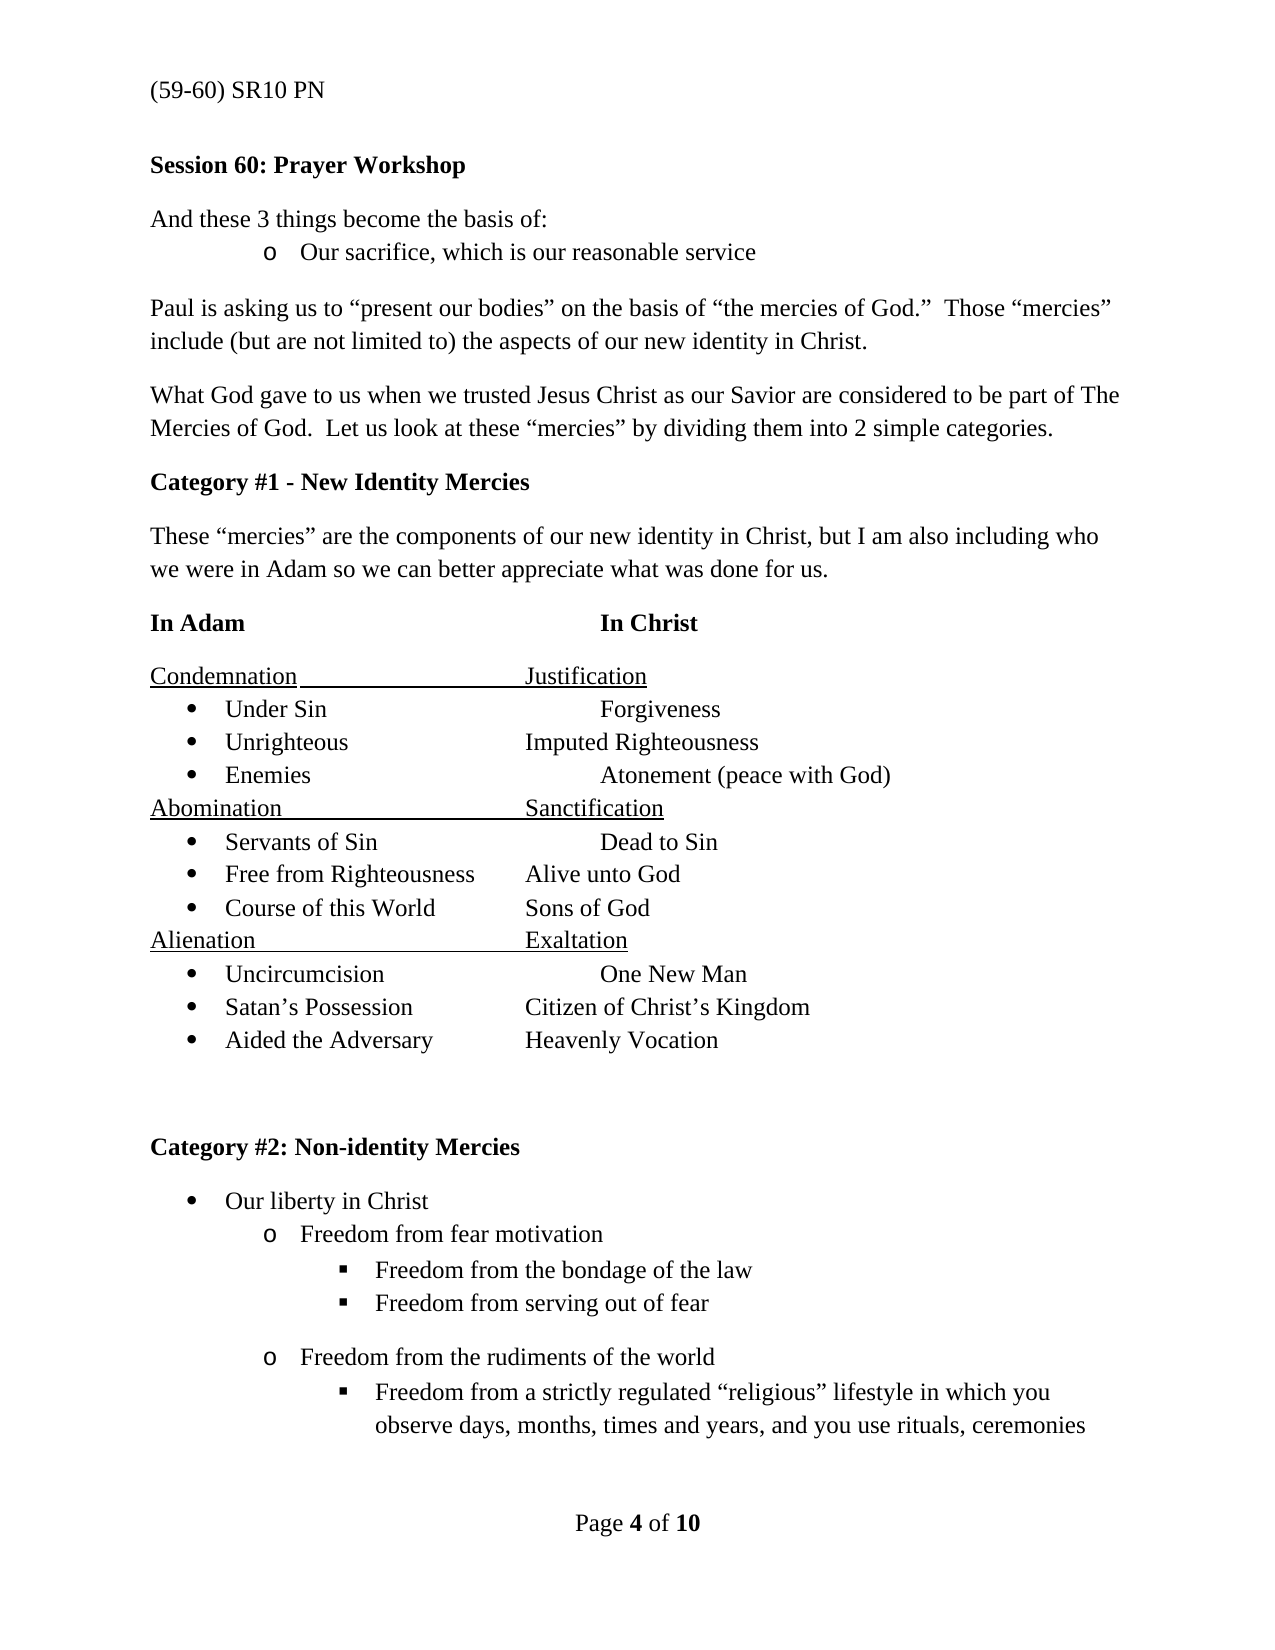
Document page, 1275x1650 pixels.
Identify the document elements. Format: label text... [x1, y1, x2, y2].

text Abomination Sanctification [150, 793, 1125, 822]
list Unrighteous Imputed Righteousness [187, 727, 1125, 756]
list Our sacrifice, which is our reasonable service [262, 237, 1125, 268]
text Alienation Exaltation [150, 926, 1125, 954]
list Uncircumcision One New Man [187, 959, 1125, 987]
list Our liberty in Christ [187, 1186, 1125, 1215]
list Freedom from the bondage of the law [337, 1255, 1125, 1283]
list Enemies Atonement (peace with God) [187, 761, 1125, 789]
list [337, 1377, 1125, 1439]
list Course of this World Sons of God [187, 893, 1125, 921]
text In Adam In Christ [150, 608, 1125, 636]
list Freedom from fear motivation [262, 1219, 1125, 1250]
list Freedom from the rudiments of the world [262, 1342, 1125, 1372]
text Category #2: Non-identity Mercies [150, 1132, 1125, 1161]
text Category #1 - New Identity Mercies [150, 467, 1125, 496]
text What God gave to us when we trusted Jesus Christ as our Savior are considered to be part of The Mercies of God. Let us look at these “mercies” by dividing them into 2 simple categories. [150, 380, 1125, 442]
list Free from Righteousness Alive unto God [187, 859, 1125, 888]
list Freedom from serving out of fear [337, 1288, 1125, 1316]
list Satan’s Possession Citizen of Christ’s Kingdom [187, 992, 1125, 1020]
list Aided the Adversary Heavenly Vocation [187, 1025, 1125, 1053]
text And these 3 things become the basis of: [150, 204, 1125, 233]
text Session 60: Prayer Workshop [150, 150, 1125, 179]
text Condemnation Justification [150, 661, 1125, 690]
text These “mercies” are the components of our new identity in Christ, but I am also including who we were in Adam so we can better appreciate what was done for us. [150, 521, 1125, 582]
list Servants of Sin Dead to Sin [187, 827, 1125, 855]
list Under Sin Forgiveness [187, 694, 1125, 723]
text Paul is asking us to “present our bodies” on the basis of “the mercies of God.” Those “mercies” include (but are not limited to) the aspects of our new identity in Christ. [150, 293, 1125, 355]
